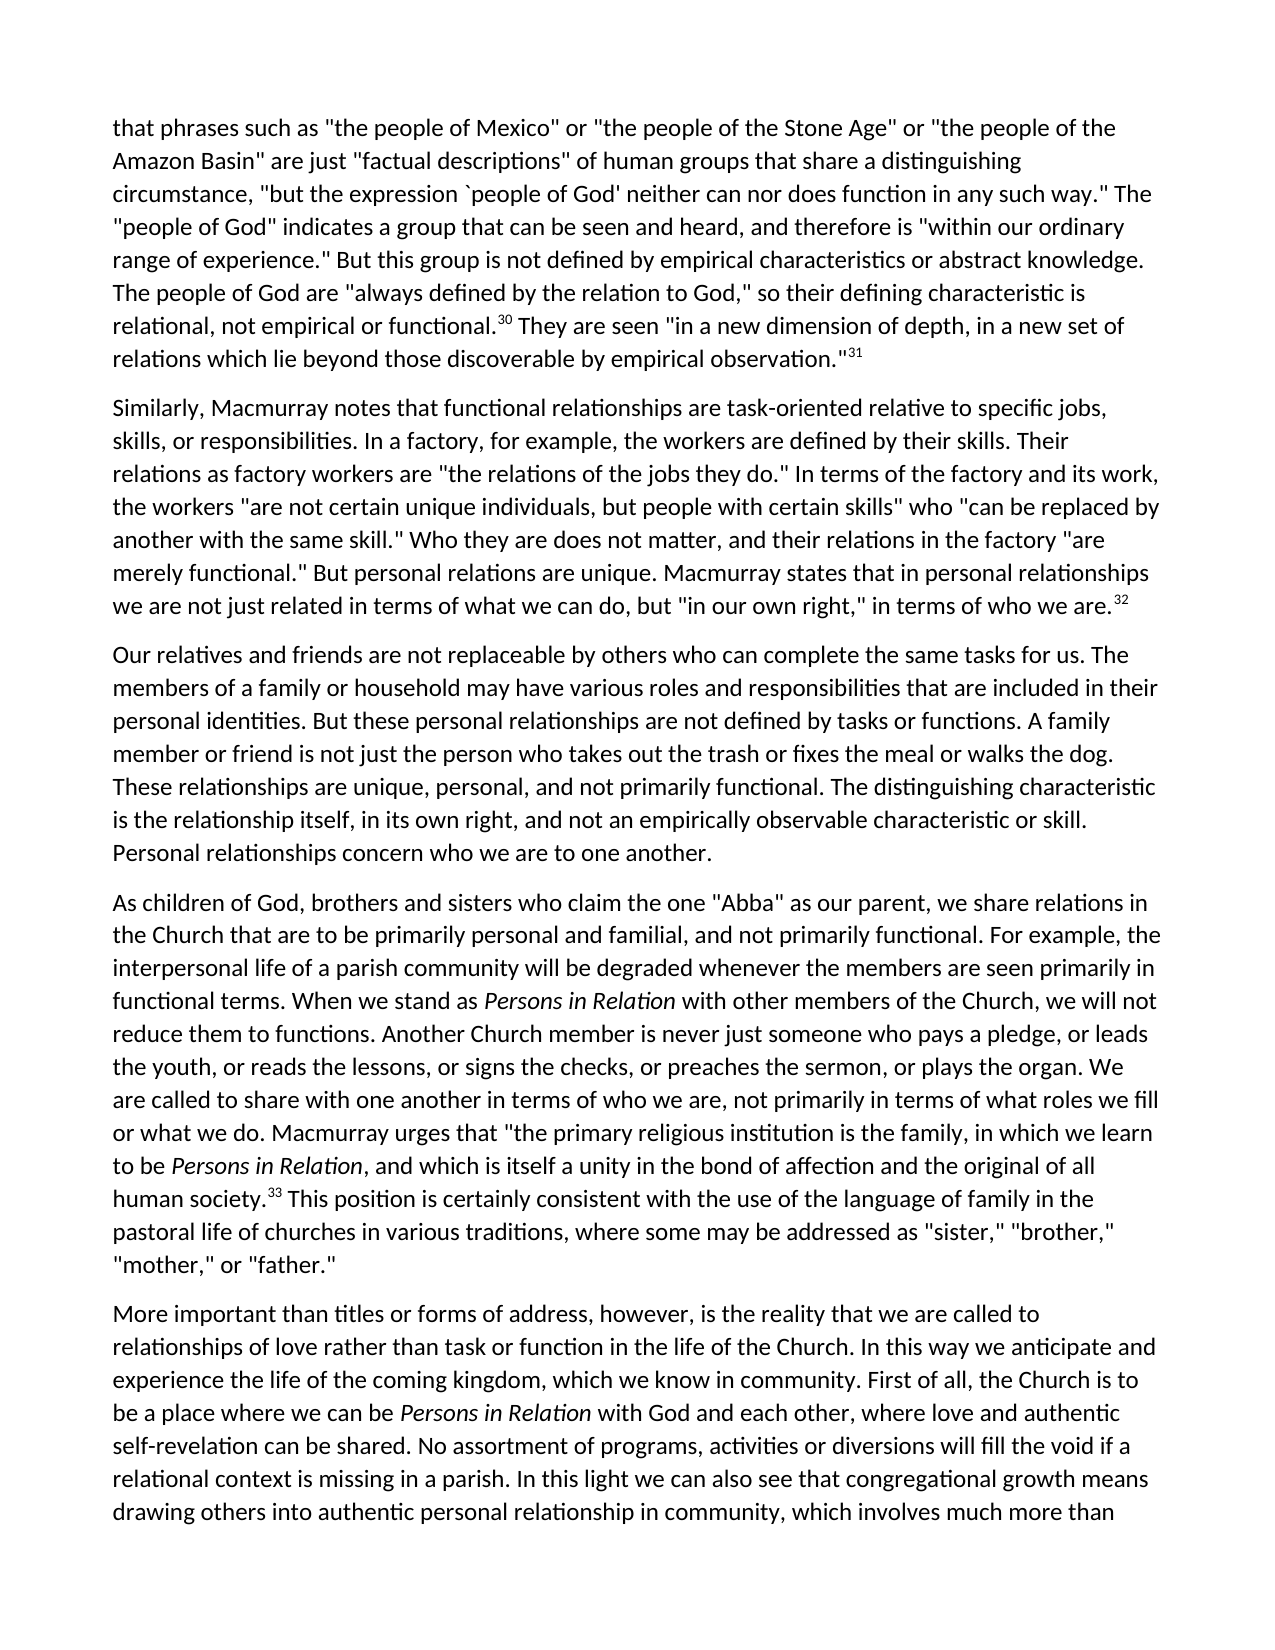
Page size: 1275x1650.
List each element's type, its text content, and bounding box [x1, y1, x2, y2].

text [112, 112, 1162, 373]
text Similarly, Macmurray notes that functional relationships are task-oriented relative to specific jobs, skills, or responsibilities. In a factory, for example, the workers are defined by their skills. Their relations as factory workers are "the relations of the jobs they do." In terms of the factory and its work, the workers "are not certain unique individuals, but people with certain skills" who "can be replaced by another with the same skill." Who they are does not matter, and their relations in the factory "are merely functional." But personal relations are unique. Macmurray states that in personal relationships we are not just related in terms of what we can do, but "in our own right," in terms of who we are.32 [112, 392, 1162, 621]
text Our relatives and friends are not replaceable by others who can complete the same tasks for us. The members of a family or household may have various roles and responsibilities that are included in their personal identities. But these personal relationships are not defined by tasks or functions. A family member or friend is not just the person who takes out the trash or fixes the meal or walks the dog. These relationships are unique, personal, and not primarily functional. The distinguishing characteristic is the relationship itself, in its own right, and not an empirically observable characteristic or skill. Personal relationships concern who we are to one another. [112, 639, 1162, 868]
text As children of God, brothers and sisters who claim the one "Abba" as our parent, we share relations in the Church that are to be primarily personal and familial, and not primarily functional. For example, the interpersonal life of a parish community will be degraded whenever the members are seen primarily in functional terms. When we stand as Persons in Relation with other members of the Church, we will not reduce them to functions. Another Church member is never just someone who pays a pledge, or leads the youth, or reads the lessons, or signs the checks, or preaches the sermon, or plays the organ. We are called to share with one another in terms of who we are, not primarily in terms of what roles we fill or what we do. Macmurray urges that "the primary religious institution is the family, in which we learn to be Persons in Relation, and which is itself a unity in the bond of affection and the original of all human society.33 This position is certainly consistent with the use of the language of family in the pastoral life of churches in various traditions, where some may be addressed as "sister," "brother," "mother," or "father." [112, 887, 1162, 1279]
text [112, 1298, 1162, 1526]
